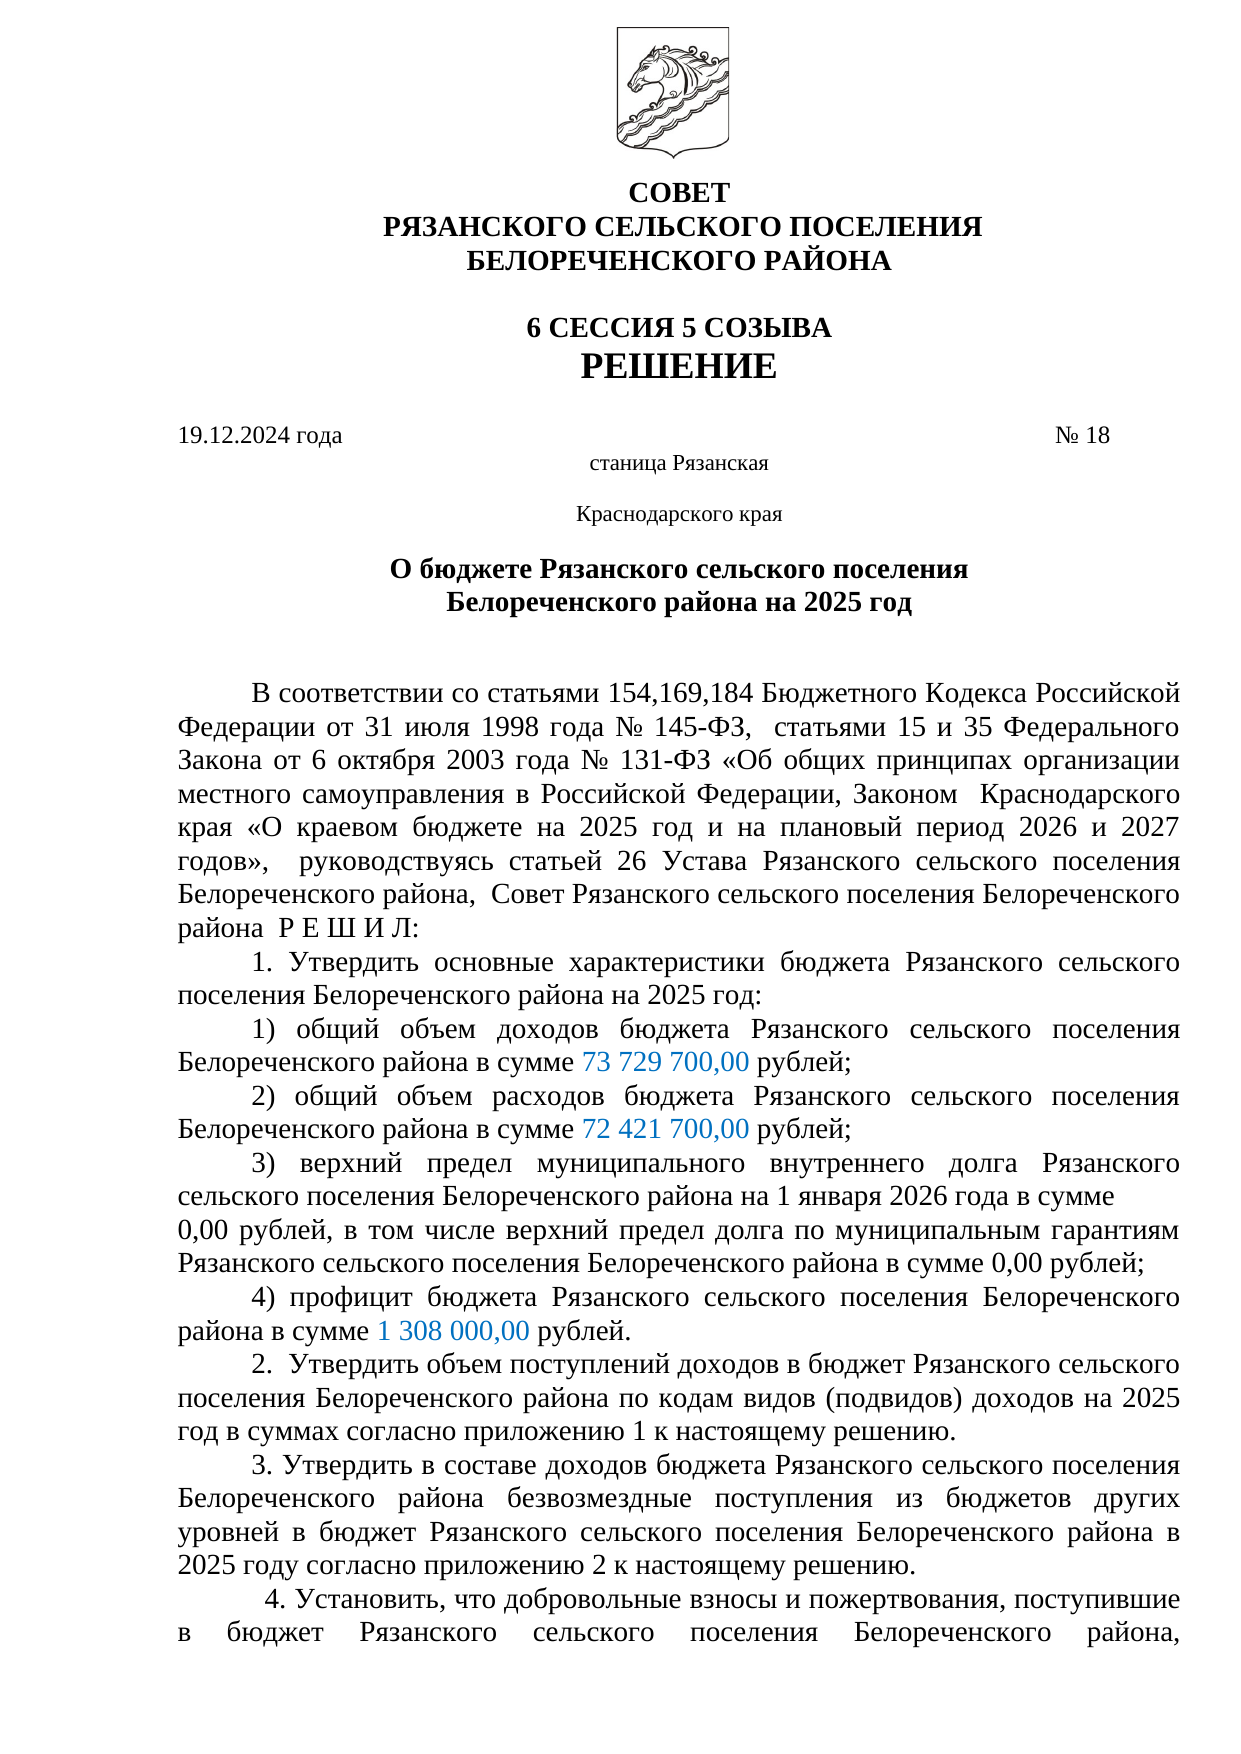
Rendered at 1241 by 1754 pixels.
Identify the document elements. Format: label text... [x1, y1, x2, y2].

text 3) верхний предел муниципального внутреннего долга Рязанского сельского поселения Белореченского района на 1 января 2026 года в сумме [177, 1145, 1181, 1212]
text 0,00 рублей, в том числе верхний предел долга по муниципальным гарантиям Рязанского сельского поселения Белореченского района в сумме 0,00 рублей; [177, 1212, 1181, 1279]
subtitle Белореченского района на 2025 год [177, 584, 1181, 618]
text 19.12.2024 года № 18 [177, 420, 1181, 449]
text 1. Утвердить основные характеристики бюджета Рязанского сельского поселения Белореченского района на 2025 год: [177, 944, 1181, 1011]
text БЕЛОРЕЧЕНСКОГО РАЙОНА [177, 243, 1181, 276]
text 2. Утвердить объем поступлений доходов в бюджет Рязанского сельского поселения Белореченского района по кодам видов (подвидов) доходов на 2025 год в суммах согласно приложению 1 к настоящему решению. [177, 1346, 1181, 1447]
text РЯЗАНСКОГО СЕЛЬСКОГО ПОСЕЛЕНИЯ [177, 209, 1181, 243]
text 2) общий объем расходов бюджета Рязанского сельского поселения Белореченского района в сумме 72 421 700,00 рублей; [177, 1078, 1181, 1145]
text СОВЕТ [177, 176, 1181, 209]
picture [616, 27, 730, 159]
text 4) профицит бюджета Рязанского сельского поселения Белореченского района в сумме 1 308 000,00 рублей. [177, 1279, 1181, 1346]
subtitle В соответствии со статьями 154,169,184 Бюджетного Кодекса Российской Федерации от 31 июля 1998 года № 145-ФЗ, статьями 15 и 35 Федерального Закона от 6 октября 2003 года № 131-ФЗ «Об общих принципах организации местного самоуправления в Российской Федерации, Законом Краснодарского края «О краевом бюджете на 2025 год и на плановый период 2026 и 2027 годов», руководствуясь статьей 26 Устава Рязанского сельского поселения Белореченского района, Совет Рязанского сельского поселения Белореченского района Р Е Ш И Л: [177, 675, 1181, 944]
text станица Рязанская [177, 449, 1181, 475]
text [177, 1581, 1181, 1648]
text 6 СЕССИЯ 5 СОЗЫВА [177, 310, 1181, 343]
text РЕШЕНИЕ [177, 343, 1181, 386]
text 1) общий объем доходов бюджета Рязанского сельского поселения Белореченского района в сумме 73 729 700,00 рублей; [177, 1011, 1181, 1078]
subtitle О бюджете Рязанского сельского поселения [177, 551, 1181, 584]
text 3. Утвердить в составе доходов бюджета Рязанского сельского поселения Белореченского района безвозмездные поступления из бюджетов других уровней в бюджет Рязанского сельского поселения Белореченского района в 2025 году согласно приложению HYPERLINK "consultantplus://offline/ref=959A9ECFC9EB69AD12EFA42F1846B85F74F234856A9D90FD9ABBB92B063DA5B1BF180CC0E84F0620EBCAE9lDpDF"22 к настоящему решению. [177, 1447, 1181, 1581]
text Краснодарского края [177, 500, 1181, 526]
